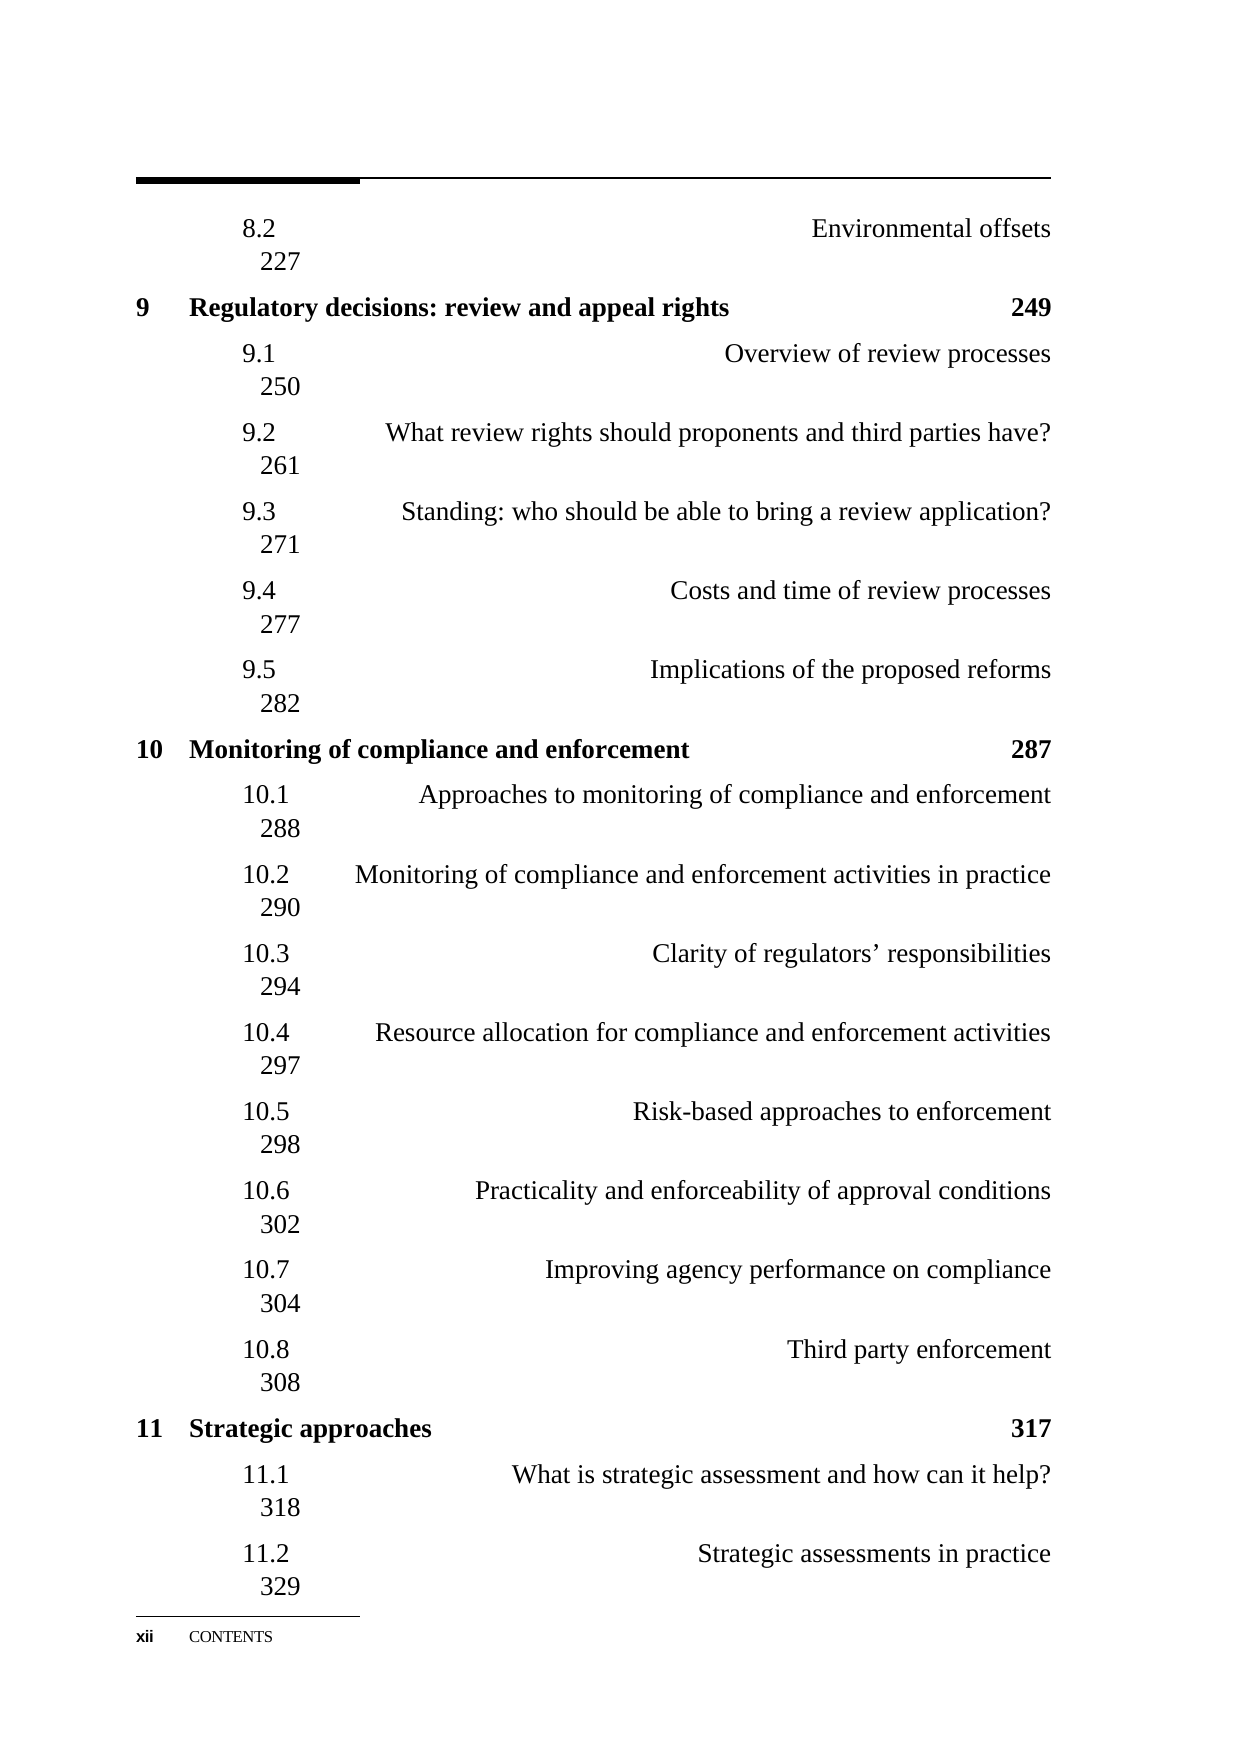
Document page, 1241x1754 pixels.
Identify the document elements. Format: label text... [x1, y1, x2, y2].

text 10.4 Resource allocation for compliance and enforcement activities 297 [242, 1015, 1051, 1081]
text 10.3 Clarity of regulators’ responsibilities 294 [242, 936, 1051, 1002]
text 10.1 Approaches to monitoring of compliance and enforcement 288 [242, 777, 1051, 844]
text 11 Strategic approaches 317 [136, 1411, 963, 1444]
text 9.3 Standing: who should be able to bring a review application? 271 [242, 494, 1051, 561]
text 11.1 What is strategic assessment and how can it help? 318 [242, 1456, 1051, 1523]
text 9.4 Costs and time of review processes 277 [242, 573, 1051, 640]
text 9.1 Overview of review processes 250 [242, 336, 1051, 402]
text 11.2 Strategic assessments in practice 329 [242, 1536, 1051, 1602]
text 10.8 Third party enforcement 308 [242, 1331, 1051, 1398]
text 10 Monitoring of compliance and enforcement 287 [136, 731, 963, 765]
text 9 Regulatory decisions: review and appeal rights 249 [136, 290, 963, 323]
text 10.2 Monitoring of compliance and enforcement activities in practice 290 [242, 856, 1051, 923]
text 9.5 Implications of the proposed reforms 282 [242, 652, 1051, 719]
text 9.2 What review rights should proponents and third parties have? 261 [242, 415, 1051, 481]
text 8.2 Environmental offsets 227 [242, 211, 1051, 277]
text 10.5 Risk-based approaches to enforcement 298 [242, 1094, 1051, 1161]
text 10.6 Practicality and enforceability of approval conditions 302 [242, 1173, 1051, 1240]
text 10.7 Improving agency performance on compliance 304 [242, 1252, 1051, 1319]
